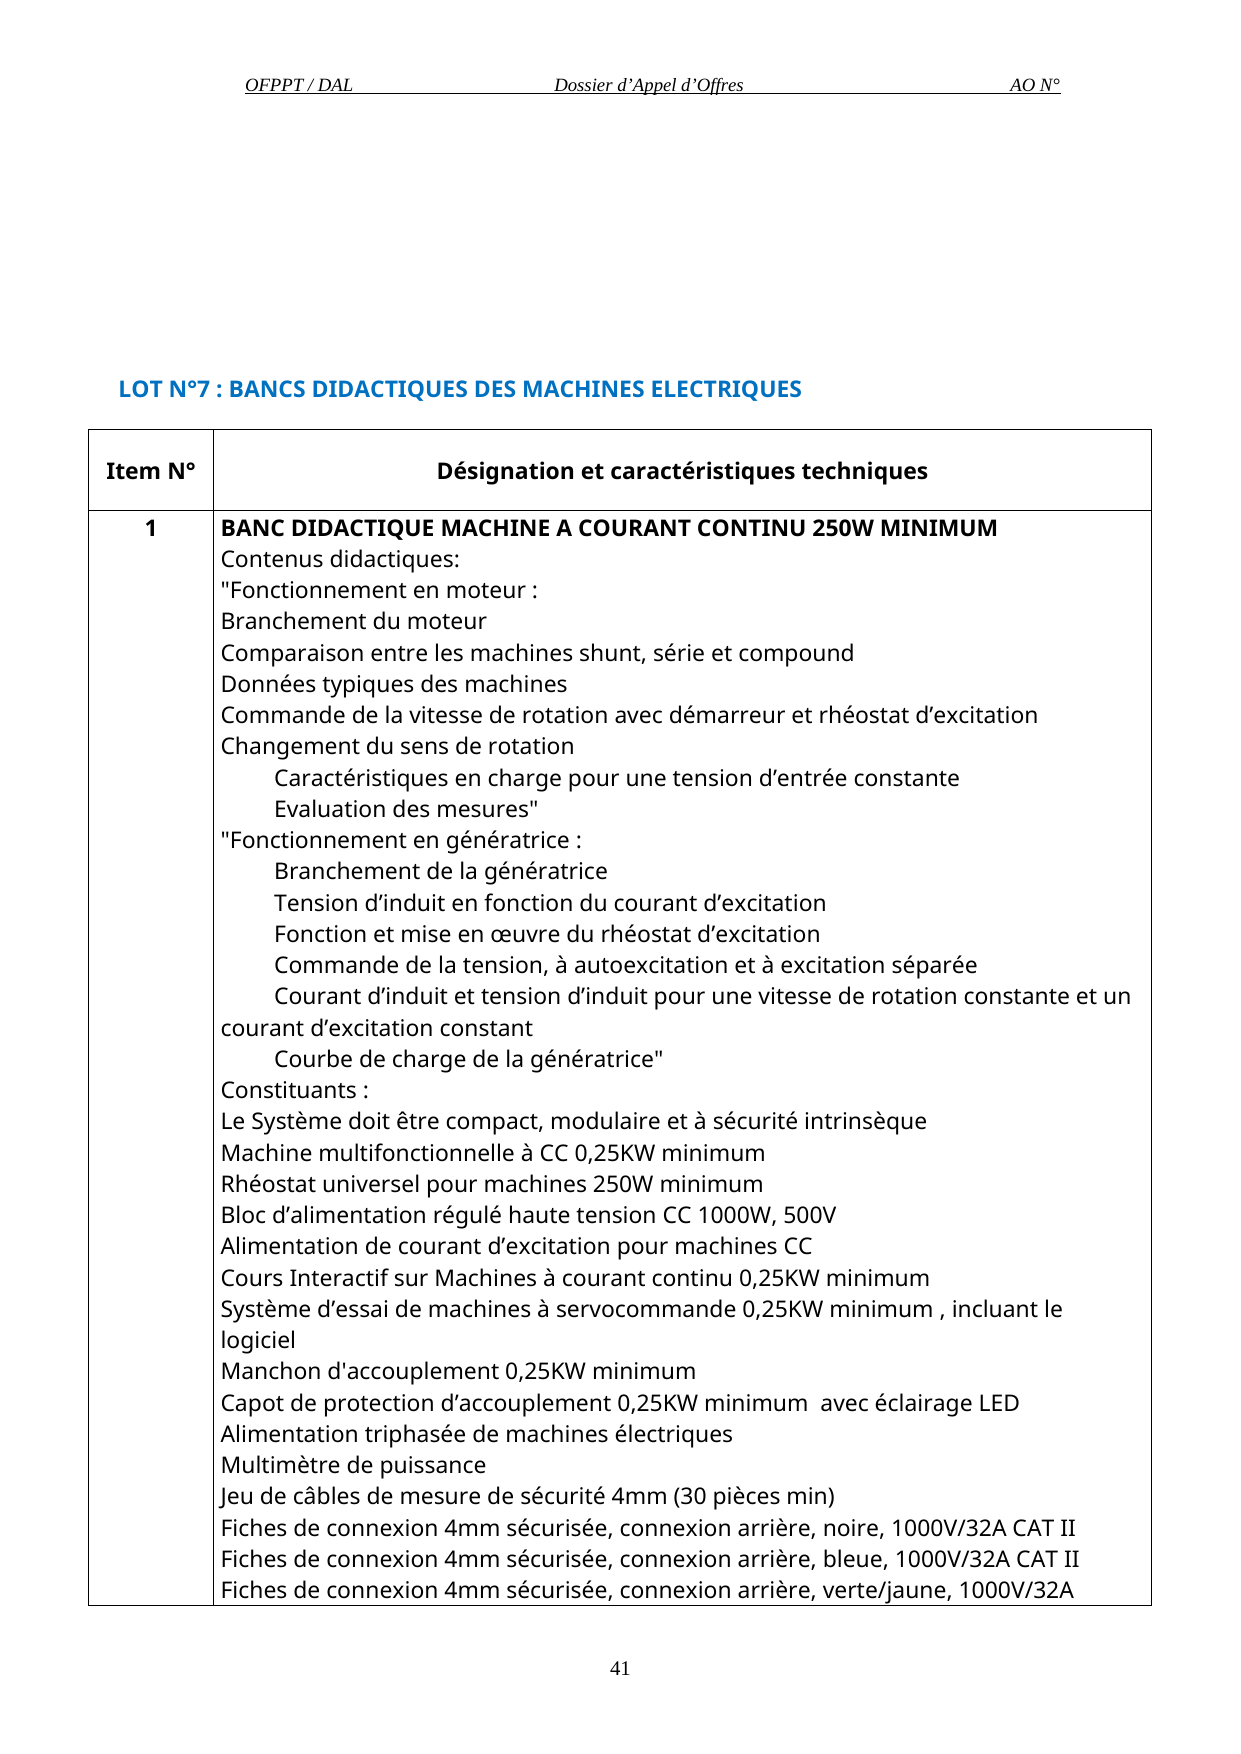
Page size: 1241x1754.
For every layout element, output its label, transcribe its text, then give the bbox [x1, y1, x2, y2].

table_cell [214, 511, 1151, 1605]
table_header Item N° [89, 430, 213, 510]
table_header Désignation et caractéristiques techniques [214, 430, 1151, 510]
table_cell 1 [89, 511, 213, 1605]
text LOT N°7 : BANCS DIDACTIQUES DES MACHINES ELECTRIQUES [118, 373, 1122, 404]
